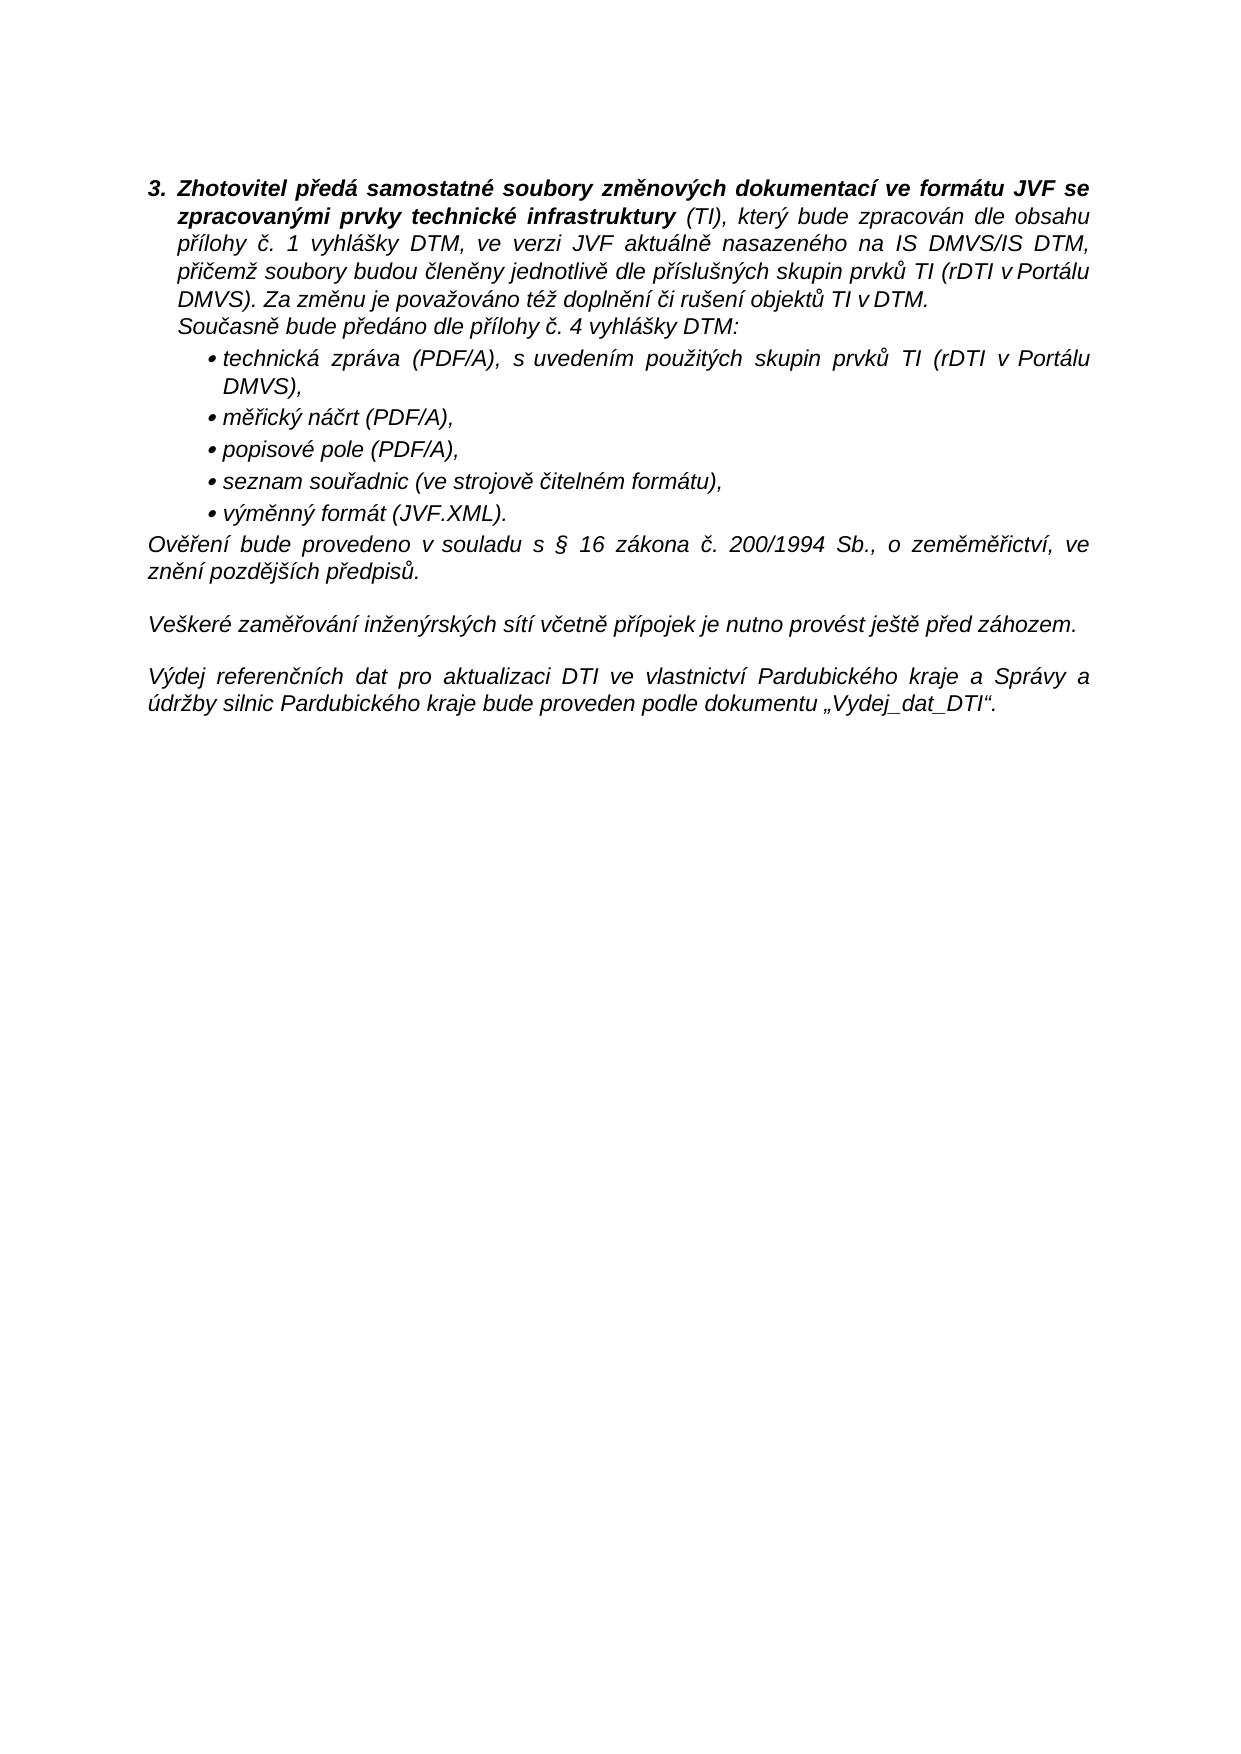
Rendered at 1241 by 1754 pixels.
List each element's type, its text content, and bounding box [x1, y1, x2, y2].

list popisové pole (PDF/A), [207, 436, 1093, 462]
list Současně bude předáno dle přílohy č. 4 vyhlášky DTM: [177, 313, 1093, 339]
list technická zpráva (PDF/A), s uvedením použitých skupin prvků TI (rDTI v Portálu DMVS), [207, 345, 1093, 399]
list výměnný formát (JVF.XML). [207, 500, 1093, 526]
list seznam souřadnic (ve strojově čitelném formátu), [207, 468, 1093, 494]
list měřický náčrt (PDF/A), [207, 404, 1093, 431]
text Veškeré zaměřování inženýrských sítí včetně přípojek je nutno provést ještě před záhozem. [148, 611, 1093, 637]
list Zhotovitel předá samostatné soubory změnových dokumentací ve formátu JVF se zpracovanými prvky technické infrastruktury (TI), který bude zpracován dle obsahu přílohy č. 1 vyhlášky DTM, ve verzi JVF aktuálně nasazeného na IS DMVS/IS DTM, přičemž soubory budou členěny jednotlivě dle příslušných skupin prvků TI (rDTI v Portálu DMVS). Za změnu je považováno též doplnění či rušení objektů TI v DTM. [148, 175, 1093, 312]
text Ověření bude provedeno v souladu s § 16 zákona č. 200/1994 Sb., o zeměměřictví, ve znění pozdějších předpisů. [148, 531, 1093, 584]
text Výdej referenčních dat pro aktualizaci DTI ve vlastnictví Pardubického kraje a Správy a údržby silnic Pardubického kraje bude proveden podle dokumentu „Vydej_dat_DTI“. [148, 663, 1093, 716]
